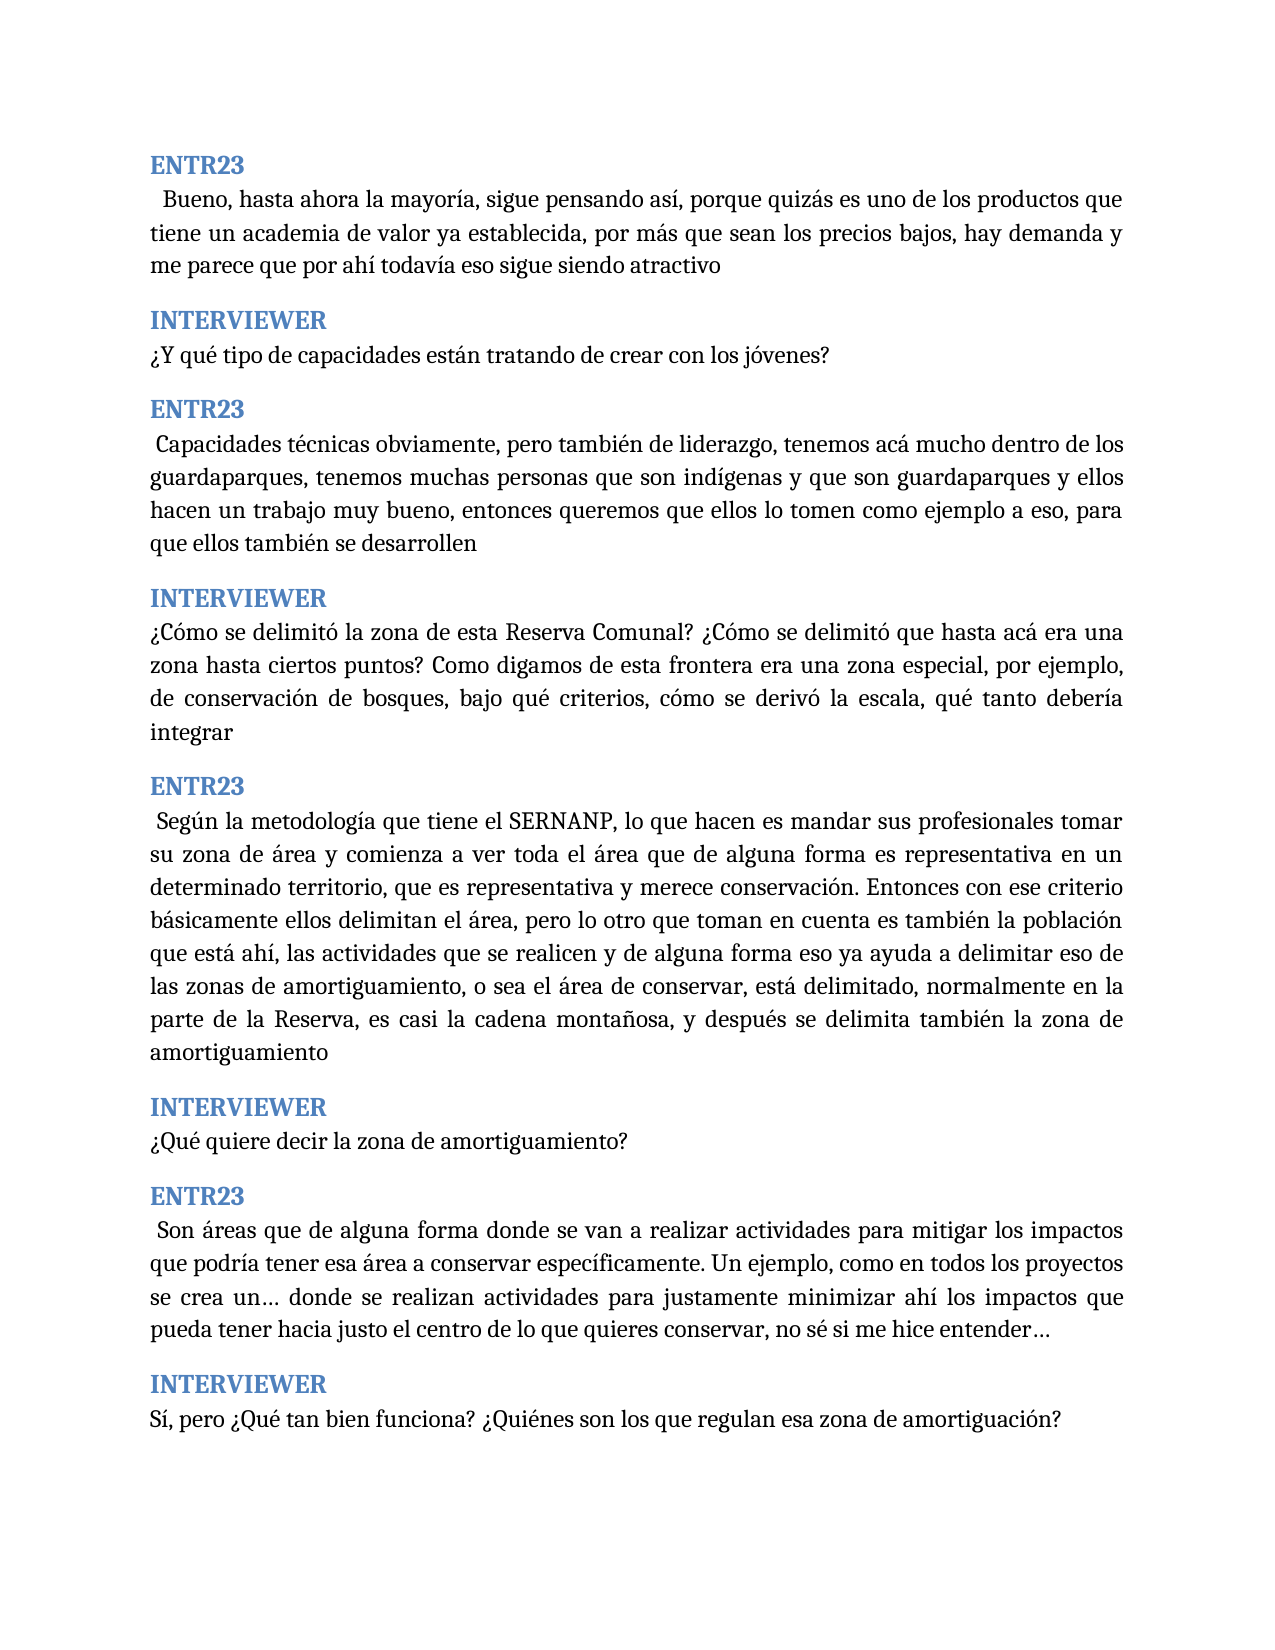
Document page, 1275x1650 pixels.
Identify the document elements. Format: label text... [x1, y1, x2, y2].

text ENTR23 Según la metodología que tiene el SERNANP, lo que hacen es mandar sus profesionales tomar su zona de área y comienza a ver toda el área que de alguna forma es representativa en un determinado territorio, que es representativa y merece conservación. Entonces con ese criterio básicamente ellos delimitan el área, pero lo otro que toman en cuenta es también la población que está ahí, las actividades que se realicen y de alguna forma eso ya ayuda a delimitar eso de las zonas de amortiguamiento, o sea el área de conservar, está delimitado, normalmente en la parte de la Reserva, es casi la cadena montañosa, y después se delimita también la zona de amortiguamiento [150, 771, 1125, 1067]
text INTERVIEWER Sí, pero ¿Qué tan bien funciona? ¿Quiénes son los que regulan esa zona de amortiguación? [150, 1369, 1125, 1433]
text INTERVIEWER ¿Y qué tipo de capacidades están tratando de crear con los jóvenes? [150, 305, 1125, 369]
text INTERVIEWER ¿Qué quiere decir la zona de amortiguamiento? [150, 1092, 1125, 1156]
text ENTR23 Bueno, hasta ahora la mayoría, sigue pensando así, porque quizás es uno de los productos que tiene un academia de valor ya establecida, por más que sean los precios bajos, hay demanda y me parece que por ahí todavía eso sigue siendo atractivo [150, 150, 1125, 280]
text ENTR23 Son áreas que de alguna forma donde se van a realizar actividades para mitigar los impactos que podría tener esa área a conservar específicamente. Un ejemplo, como en todos los proyectos se crea un… donde se realizan actividades para justamente minimizar ahí los impactos que pueda tener hacia justo el centro de lo que quieres conservar, no sé si me hice entender… [150, 1181, 1125, 1344]
text INTERVIEWER ¿Cómo se delimitó la zona de esta Reserva Comunal? ¿Cómo se delimitó que hasta acá era una zona hasta ciertos puntos? Como digamos de esta frontera era una zona especial, por ejemplo, de conservación de bosques, bajo qué criterios, cómo se derivó la escala, qué tanto debería integrar [150, 583, 1125, 746]
text ENTR23 Capacidades técnicas obviamente, pero también de liderazgo, tenemos acá mucho dentro de los guardaparques, tenemos muchas personas que son indígenas y que son guardaparques y ellos hacen un trabajo muy bueno, entonces queremos que ellos lo tomen como ejemplo a eso, para que ellos también se desarrollen [150, 394, 1125, 558]
